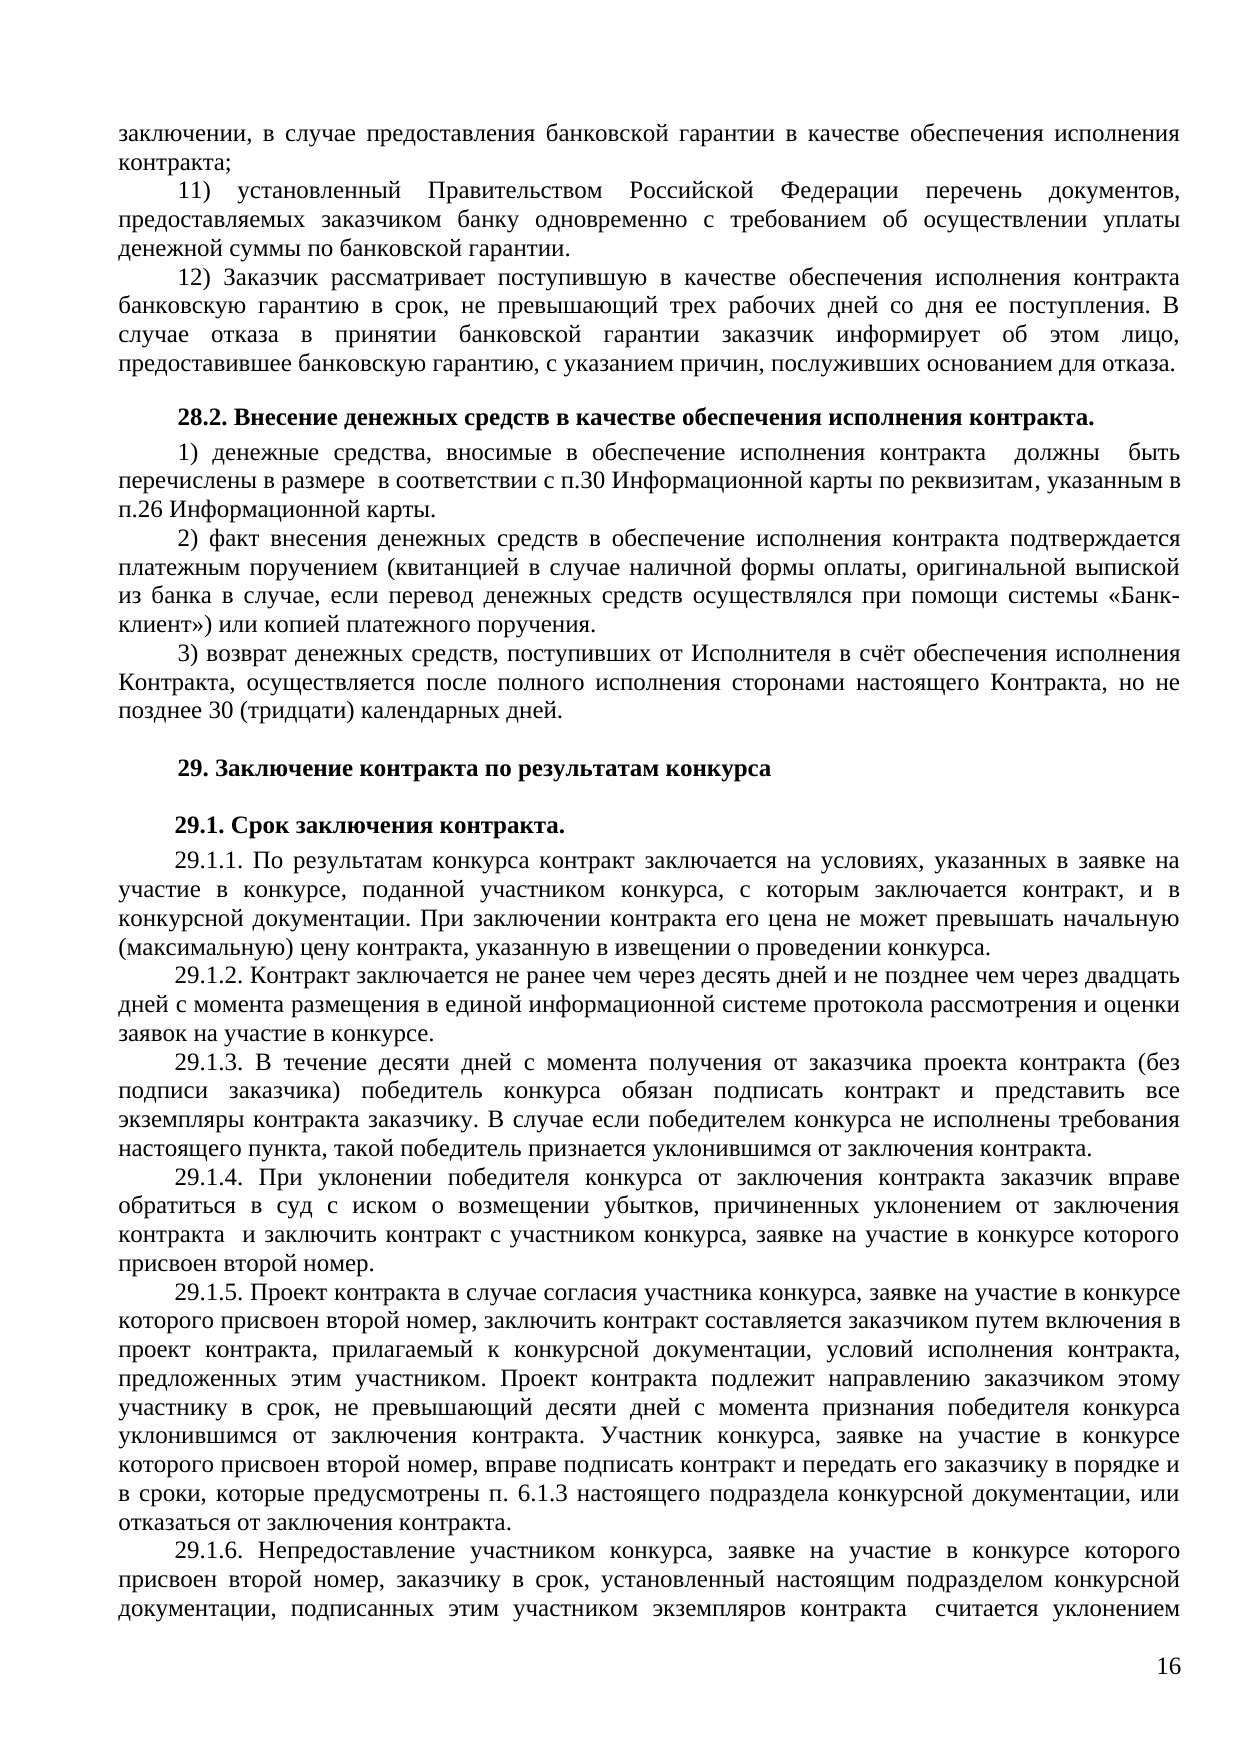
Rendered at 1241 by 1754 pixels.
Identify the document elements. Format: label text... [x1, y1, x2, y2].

text 11) установленный Правительством Российской Федерации перечень документов, предоставляемых заказчиком банку одновременно с требованием об осуществлении уплаты денежной суммы по банковской гарантии. [118, 176, 1181, 262]
text 12) Заказчик рассматривает поступившую в качестве обеспечения исполнения контракта банковскую гарантию в срок, не превышающий трех рабочих дней со дня ее поступления. В случае отказа в принятии банковской гарантии заказчик информирует об этом лицо, предоставившее банковскую гарантию, с указанием причин, послуживших основанием для отказа. [118, 262, 1181, 377]
text 29.1.3. В течение десяти дней с момента получения от заказчика проекта контракта (без подписи заказчика) победитель конкурса обязан подписать контракт и представить все экземпляры контракта заказчику. В случае если победителем конкурса не исполнены требования настоящего пункта, такой победитель признается уклонившимся от заключения контракта. [118, 1047, 1181, 1162]
text 29.1.4. При уклонении победителя конкурса от заключения контракта заказчик вправе обратиться в суд с иском о возмещении убытков, причиненных уклонением от заключения контракта и заключить контракт с участником конкурса, заявке на участие в конкурсе которого присвоен второй номер. [118, 1162, 1181, 1277]
text 29.1.5. Проект контракта в случае согласия участника конкурса, заявке на участие в конкурсе которого присвоен второй номер, заключить контракт составляется заказчиком путем включения в проект контракта, прилагаемый к конкурсной документации, условий исполнения контракта, предложенных этим участником. Проект контракта подлежит направлению заказчиком этому участнику в срок, не превышающий десяти дней с момента признания победителя конкурса уклонившимся от заключения контракта. Участник конкурса, заявке на участие в конкурсе которого присвоен второй номер, вправе подписать контракт и передать его заказчику в порядке и в сроки, которые предусмотрены п. 6.1.3 настоящего подраздела конкурсной документации, или отказаться от заключения контракта. [118, 1277, 1181, 1536]
subtitle 28.2. Внесение денежных средств в качестве обеспечения исполнения контракта. [118, 402, 1181, 431]
text 1) денежные средства, вносимые в обеспечение исполнения контракта должны быть перечислены в размере в соответствии с п.30 Информационной карты по реквизитам, указанным в п.26 Информационной карты. [118, 437, 1181, 523]
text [118, 118, 1181, 176]
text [118, 1536, 1181, 1622]
text 29.1.2. Контракт заключается не ранее чем через десять дней и не позднее чем через двадцать дней с момента размещения в единой информационной системе протокола рассмотрения и оценки заявок на участие в конкурсе. [118, 961, 1181, 1047]
text 2) факт внесения денежных средств в обеспечение исполнения контракта подтверждается платежным поручением (квитанцией в случае наличной формы оплаты, оригинальной выпиской из банка в случае, если перевод денежных средств осуществлялся при помощи системы «Банк-клиент») или копией платежного поручения. [118, 523, 1181, 638]
text 3) возврат денежных средств, поступивших от Исполнителя в счёт обеспечения исполнения Контракта, осуществляется после полного исполнения сторонами настоящего Контракта, но не позднее 30 (тридцати) календарных дней. [118, 638, 1181, 724]
text 29. Заключение контракта по результатам конкурса [118, 753, 1181, 782]
text 29.1. Срок заключения контракта. [118, 811, 1181, 839]
text 29.1.1. По результатам конкурса контракт заключается на условиях, указанных в заявке на участие в конкурсе, поданной участником конкурса, с которым заключается контракт, и в конкурсной документации. При заключении контракта его цена не может превышать начальную (максимальную) цену контракта, указанную в извещении о проведении конкурса. [118, 846, 1181, 961]
